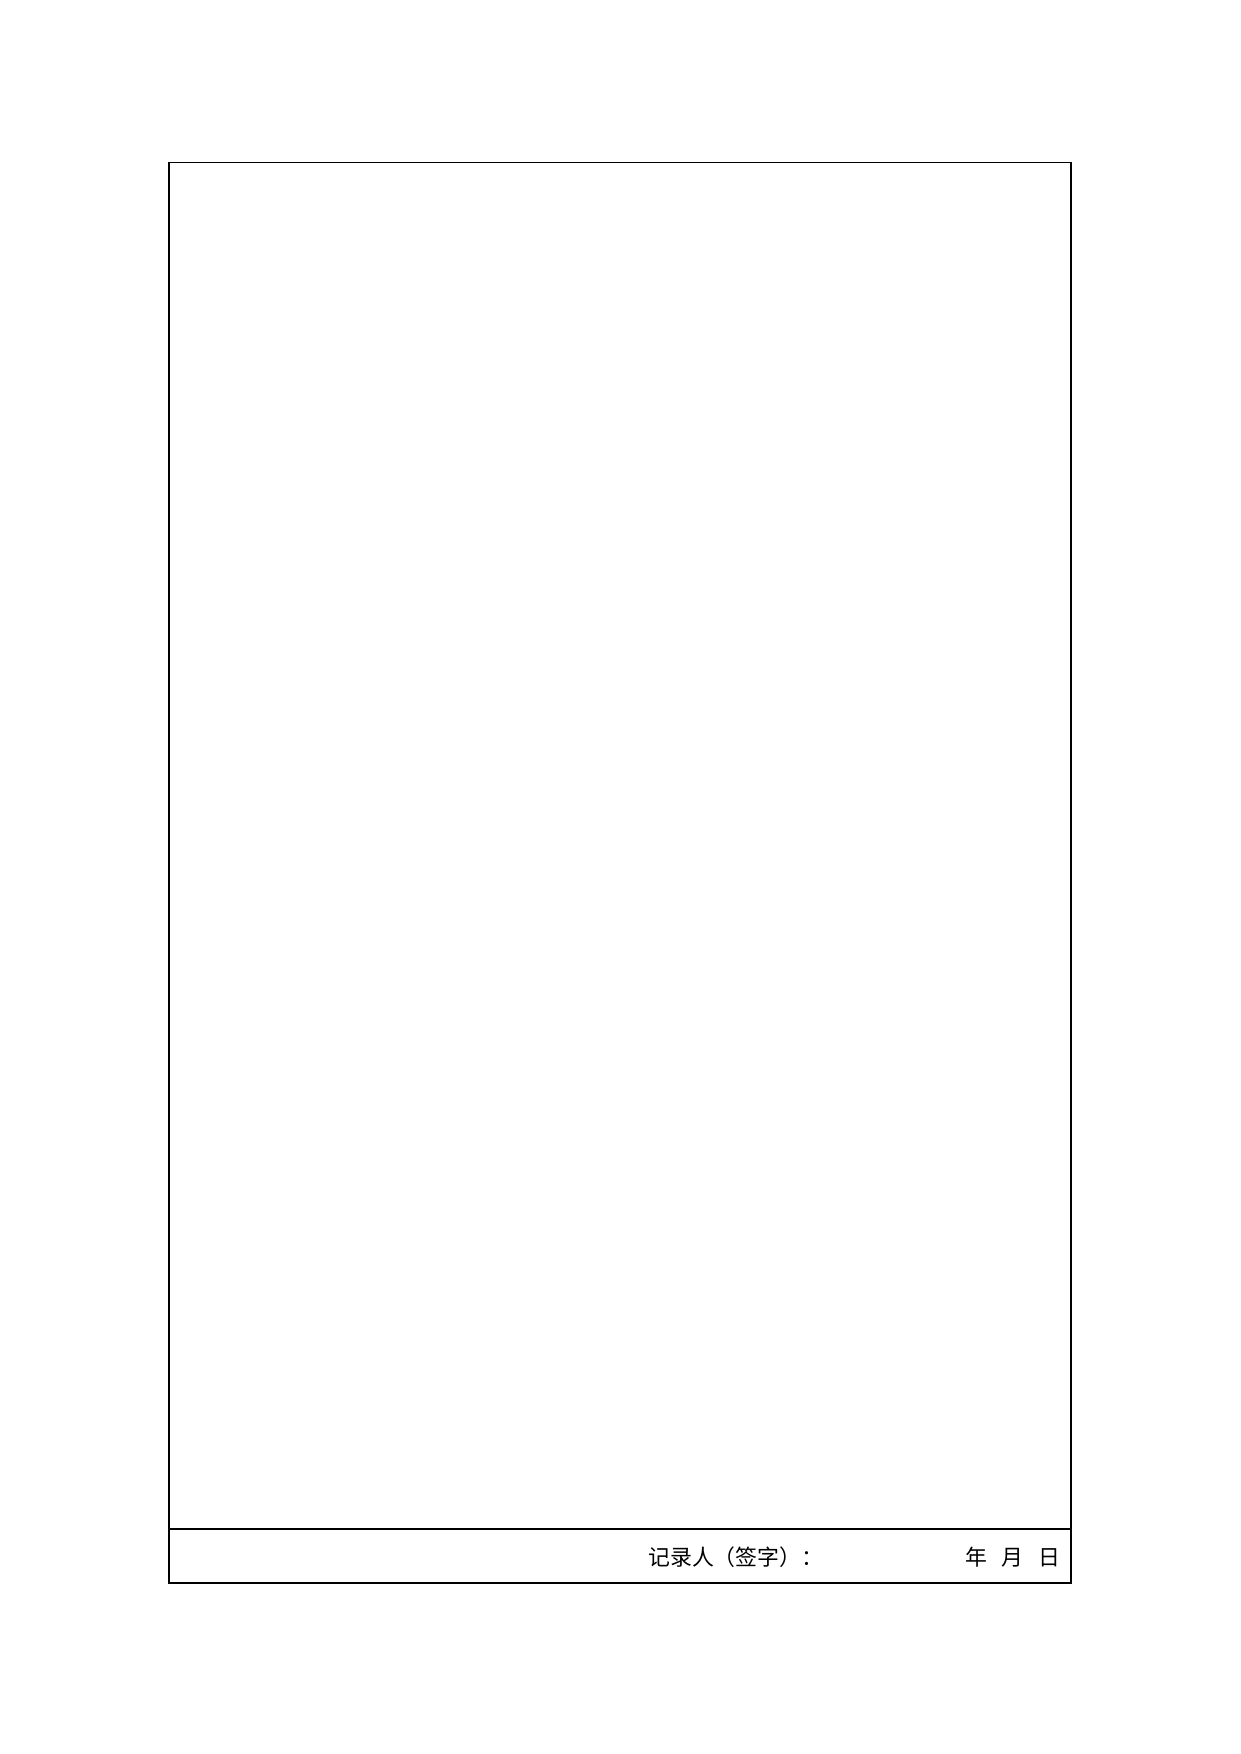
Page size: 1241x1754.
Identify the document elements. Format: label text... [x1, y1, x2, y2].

table_cell 记录人（签字）： 年 月 日 [170, 1530, 1070, 1582]
table_cell [170, 163, 1070, 1528]
